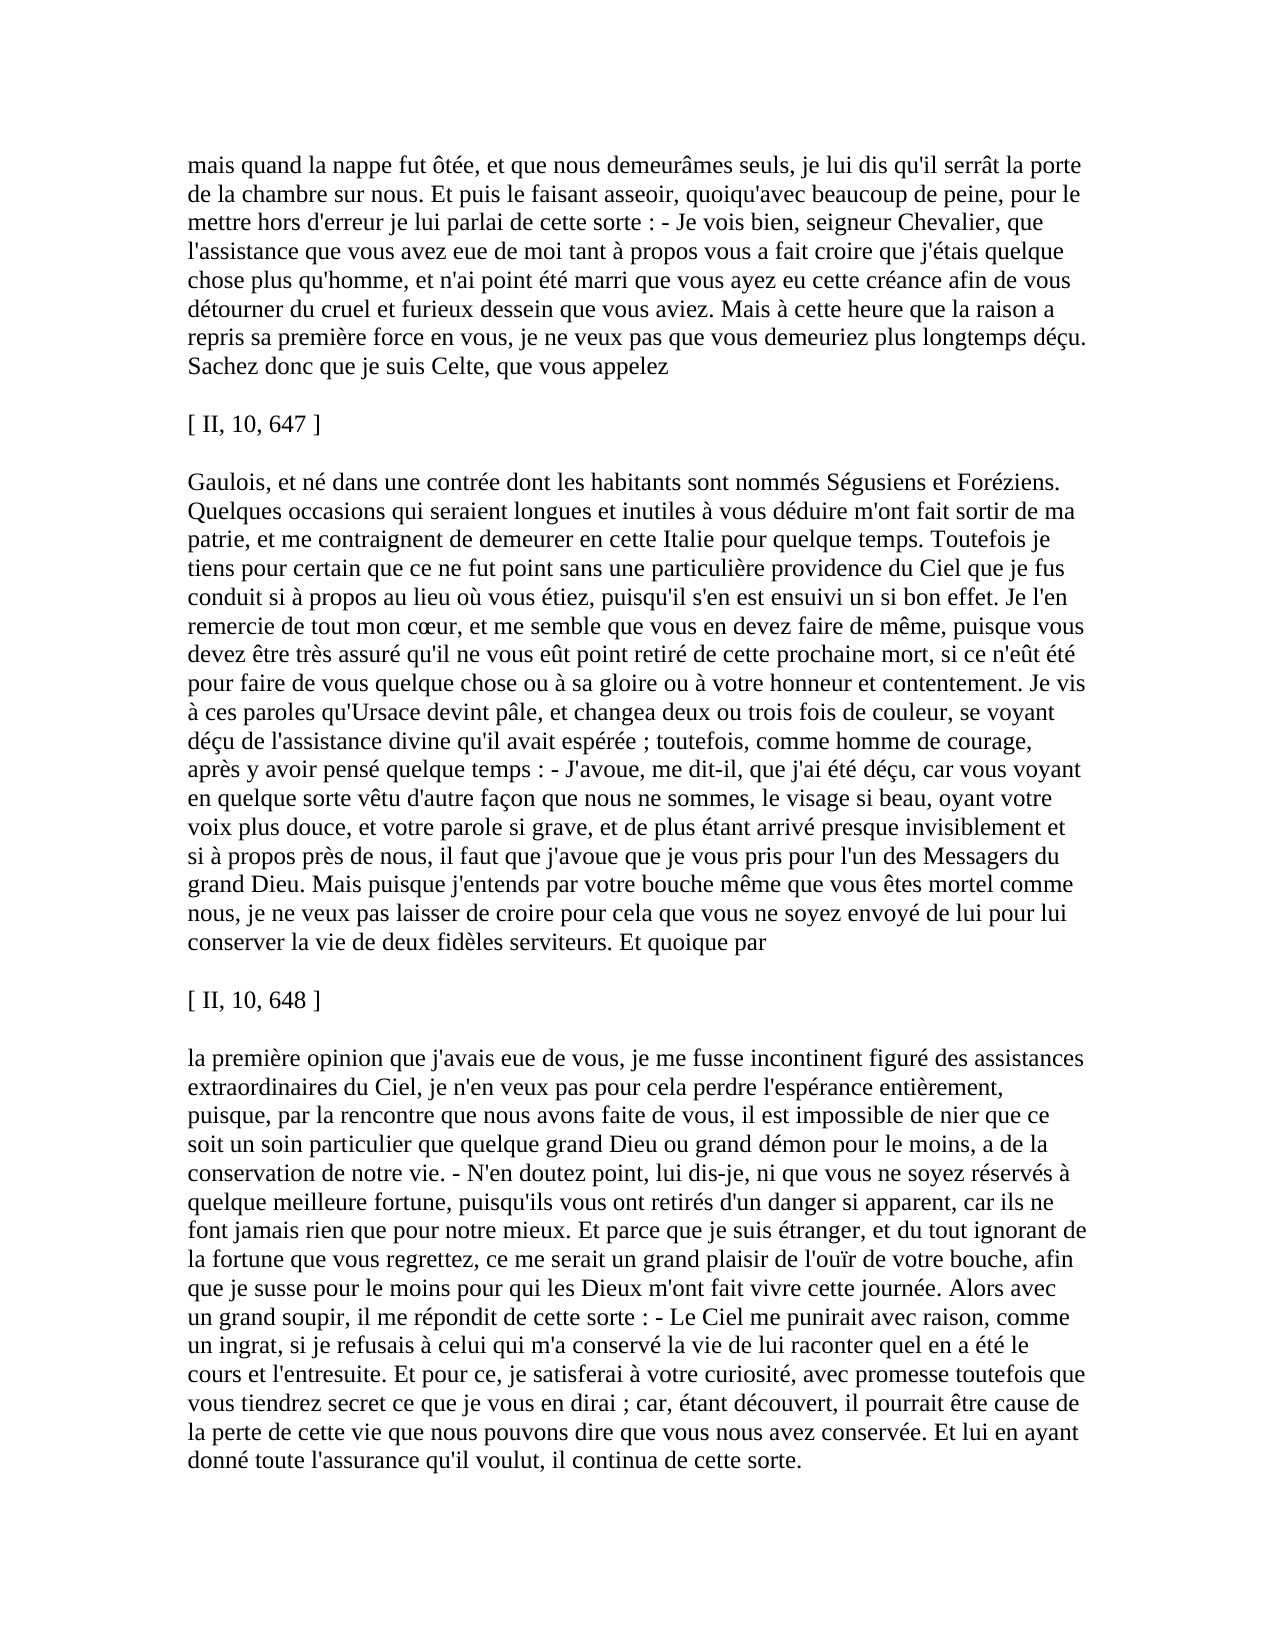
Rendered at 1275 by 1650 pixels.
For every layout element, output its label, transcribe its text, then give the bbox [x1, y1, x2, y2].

text Gaulois, et né dans une contrée dont les habitants sont nommés Ségusiens et Foréziens. Quelques occasions qui seraient longues et inutiles à vous déduire m'ont fait sortir de ma patrie, et me contraignent de demeurer en cette Italie pour quelque temps. Toutefois je tiens pour certain que ce ne fut point sans une particulière providence du Ciel que je fus conduit si à propos au lieu où vous étiez, puisqu'il s'en est ensuivi un si bon effet. Je l'en remercie de tout mon cœur, et me semble que vous en devez faire de même, puisque vous devez être très assuré qu'il ne vous eût point retiré de cette prochaine mort, si ce n'eût été pour faire de vous quelque chose ou à sa gloire ou à votre honneur et contentement. Je vis à ces paroles qu'Ursace devint pâle, et changea deux ou trois fois de couleur, se voyant déçu de l'assistance divine qu'il avait espérée ; toutefois, comme homme de courage, après y avoir pensé quelque temps : - J'avoue, me dit-il, que j'ai été déçu, car vous voyant en quelque sorte vêtu d'autre façon que nous ne sommes, le visage si beau, oyant votre voix plus douce, et votre parole si grave, et de plus étant arrivé presque invisiblement et si à propos près de nous, il faut que j'avoue que je vous pris pour l'un des Messagers du grand Dieu. Mais puisque j'entends par votre bouche même que vous êtes mortel comme nous, je ne veux pas laisser de croire pour cela que vous ne soyez envoyé de lui pour lui conserver la vie de deux fidèles serviteurs. Et quoique par [187, 467, 1087, 956]
text [ II, 10, 648 ] [187, 985, 1087, 1014]
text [187, 150, 1087, 380]
text [ II, 10, 647 ] [187, 409, 1087, 438]
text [187, 1043, 1087, 1474]
